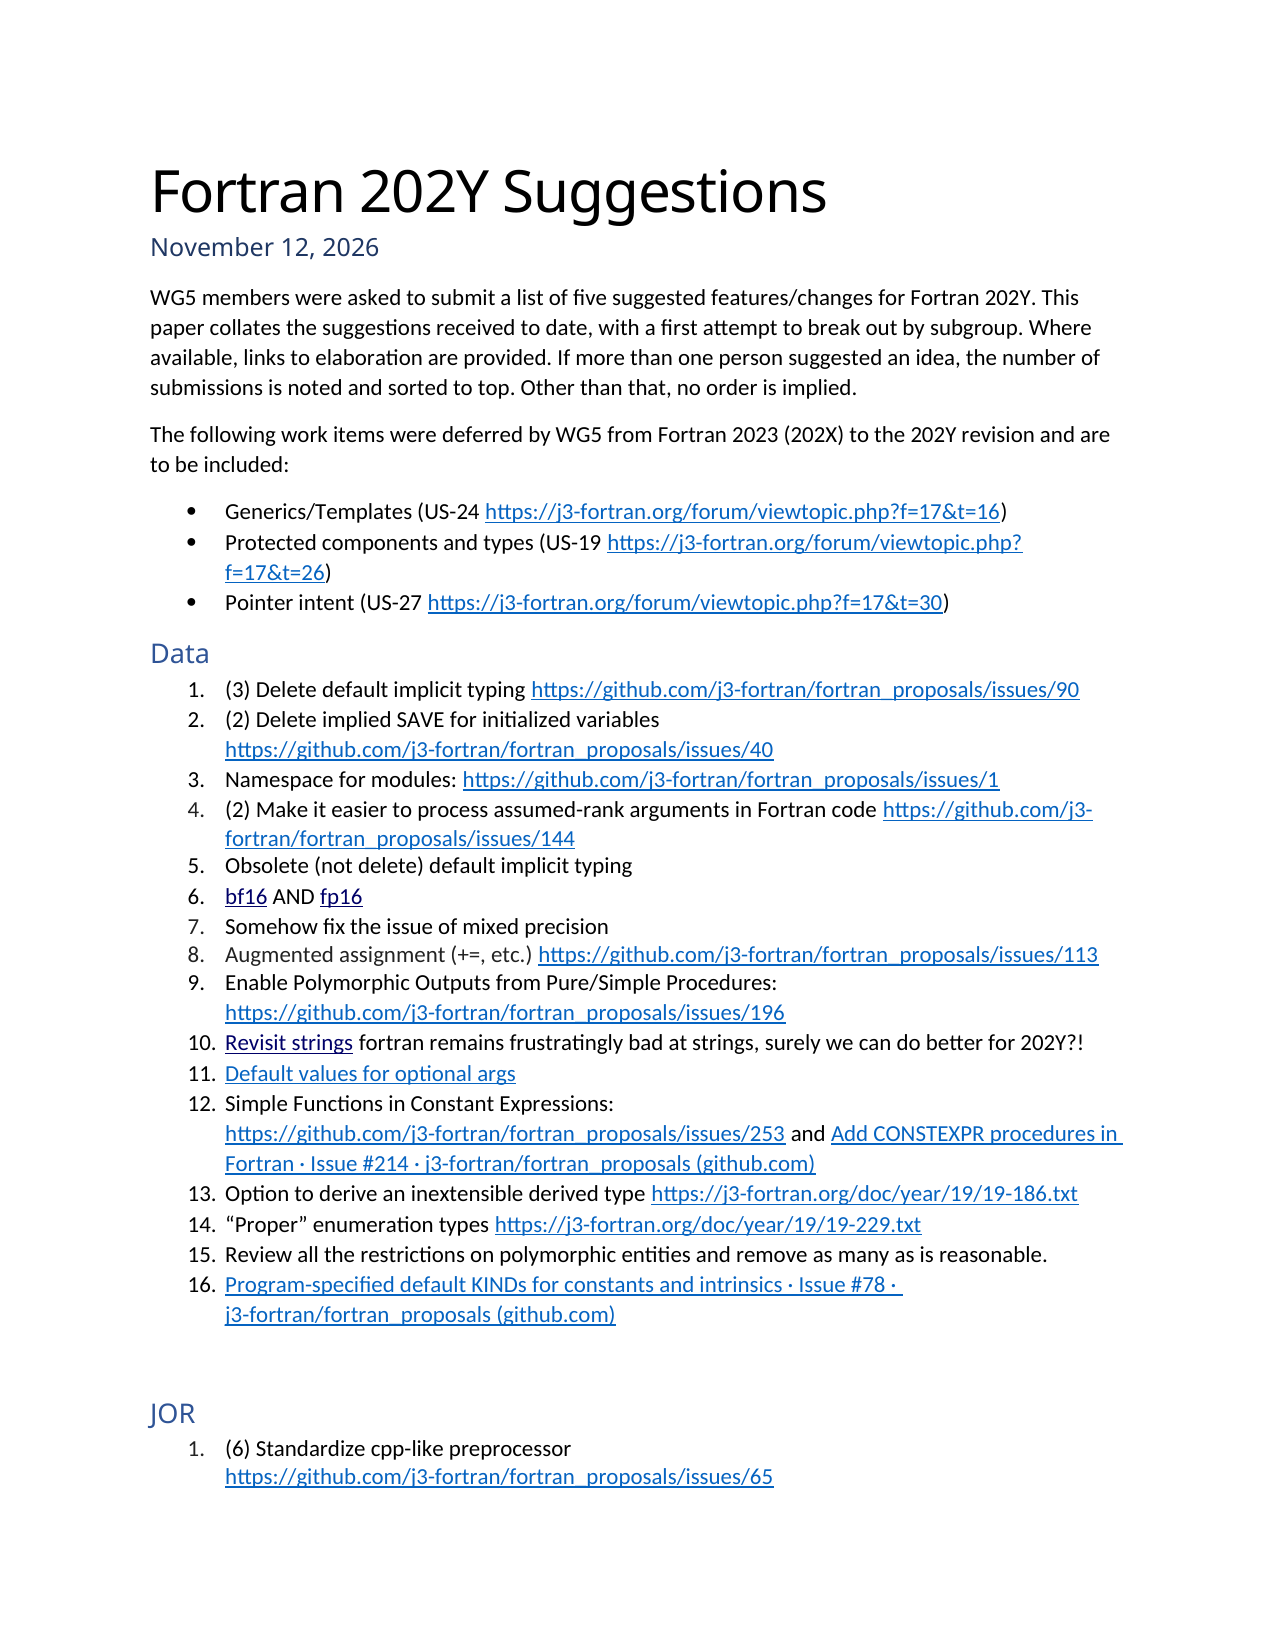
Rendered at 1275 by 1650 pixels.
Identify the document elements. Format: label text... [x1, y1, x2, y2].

list Program-specified default KINDs for constants and intrinsics · Issue #78 · j3-fortran/fortran_proposals (github.com) [187, 1270, 1125, 1328]
list (3) Delete default implicit typing https://github.com/j3-fortran/fortran_proposals/issues/90 [187, 675, 1125, 703]
text July 22, 2022 [150, 229, 1125, 263]
list (6) Standardize cpp-like preprocessor https://github.com/j3-fortran/fortran_proposals/issues/65 [187, 1434, 1125, 1490]
list Somehow fix the issue of mixed precision [187, 912, 1125, 940]
list Namespace for modules: https://github.com/j3-fortran/fortran_proposals/issues/1 [187, 765, 1125, 793]
list Protected components and types (US-19 https://j3-fortran.org/forum/viewtopic.php?f=17&t=26) [187, 528, 1125, 586]
text The following work items were deferred by WG5 from Fortran 2023 (202X) to the 202Y revision and are to be included: [150, 420, 1125, 479]
list Enable Polymorphic Outputs from Pure/Simple Procedures: https://github.com/j3-fortran/fortran_proposals/issues/196 [187, 968, 1125, 1026]
list Revisit strings fortran remains frustratingly bad at strings, surely we can do better for 202Y?! [187, 1028, 1125, 1057]
subtitle Data [150, 635, 1125, 672]
list Simple Functions in Constant Expressions: https://github.com/j3-fortran/fortran_proposals/issues/253 and Add CONSTEXPR procedures in Fortran · Issue #214 · j3-fortran/fortran_proposals (github.com) [187, 1089, 1125, 1177]
list Generics/Templates (US-24 https://j3-fortran.org/forum/viewtopic.php?f=17&t=16) [187, 497, 1125, 526]
list “Proper” enumeration types https://j3-fortran.org/doc/year/19/19-229.txt [187, 1210, 1125, 1238]
list Augmented assignment (+=, etc.) https://github.com/j3-fortran/fortran_proposals/issues/113 [187, 940, 1125, 968]
list Obsolete (not delete) default implicit typing [187, 852, 1125, 880]
list Option to derive an inextensible derived type https://j3-fortran.org/doc/year/19/19-186.txt [187, 1179, 1125, 1208]
list (2) Make it easier to process assumed-rank arguments in Fortran code https://github.com/j3-fortran/fortran_proposals/issues/144 [187, 796, 1125, 852]
list Default values for optional args [187, 1059, 1125, 1087]
list bf16 AND fp16 [187, 882, 1125, 910]
title Fortran 202Y Suggestions [150, 150, 1125, 229]
list Pointer intent (US-27 https://j3-fortran.org/forum/viewtopic.php?f=17&t=30) [187, 588, 1125, 616]
text WG5 members were asked to submit a list of five suggested features/changes for Fortran 202Y. This paper collates the suggestions received to date, with a first attempt to break out by subgroup. Where available, links to elaboration are provided. If more than one person suggested an idea, the number of submissions is noted and sorted to top. Other than that, no order is implied. [150, 283, 1125, 402]
list Review all the restrictions on polymorphic entities and remove as many as is reasonable. [187, 1240, 1125, 1268]
list (2) Delete implied SAVE for initialized variables https://github.com/j3-fortran/fortran_proposals/issues/40 [187, 705, 1125, 763]
subtitle JOR [150, 1394, 1125, 1431]
